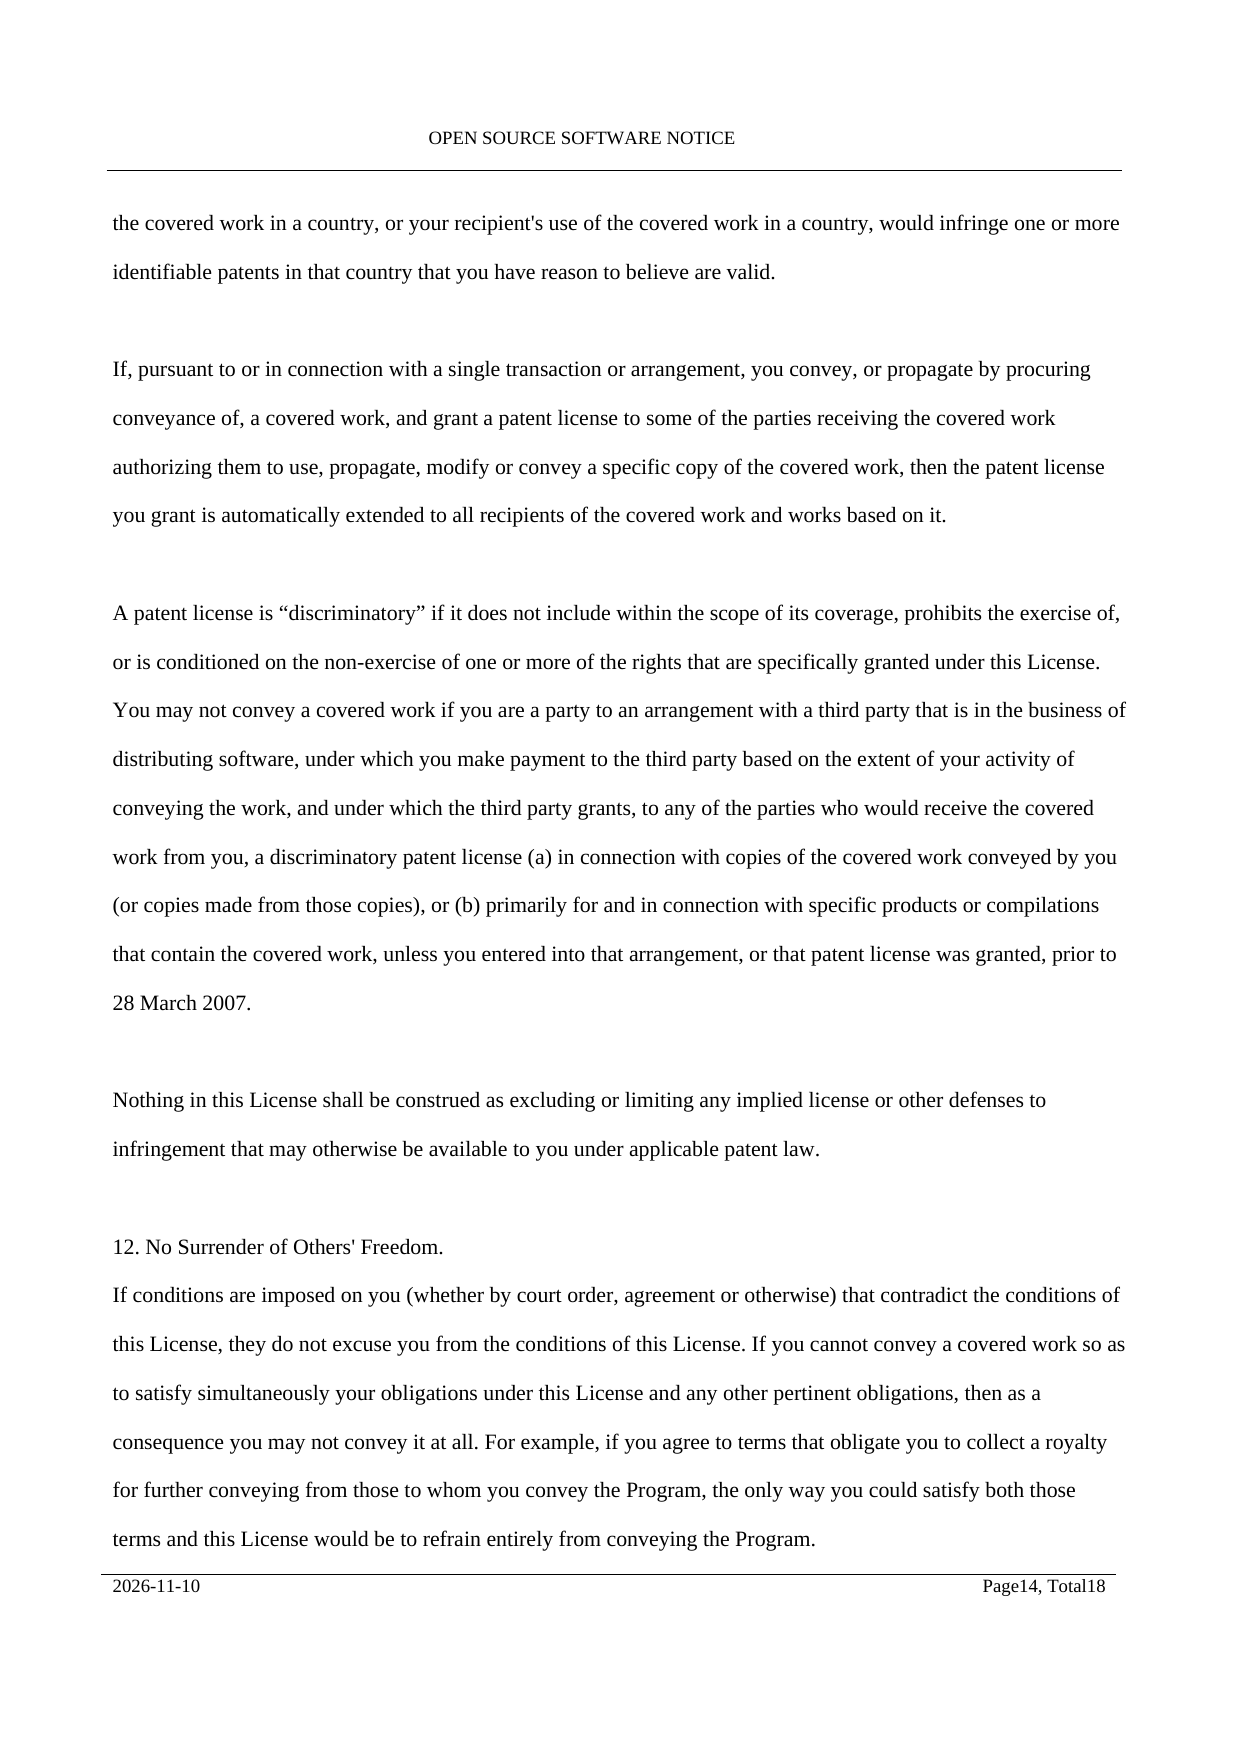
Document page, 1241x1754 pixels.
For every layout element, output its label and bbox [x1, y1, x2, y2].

text [112, 206, 1128, 1555]
